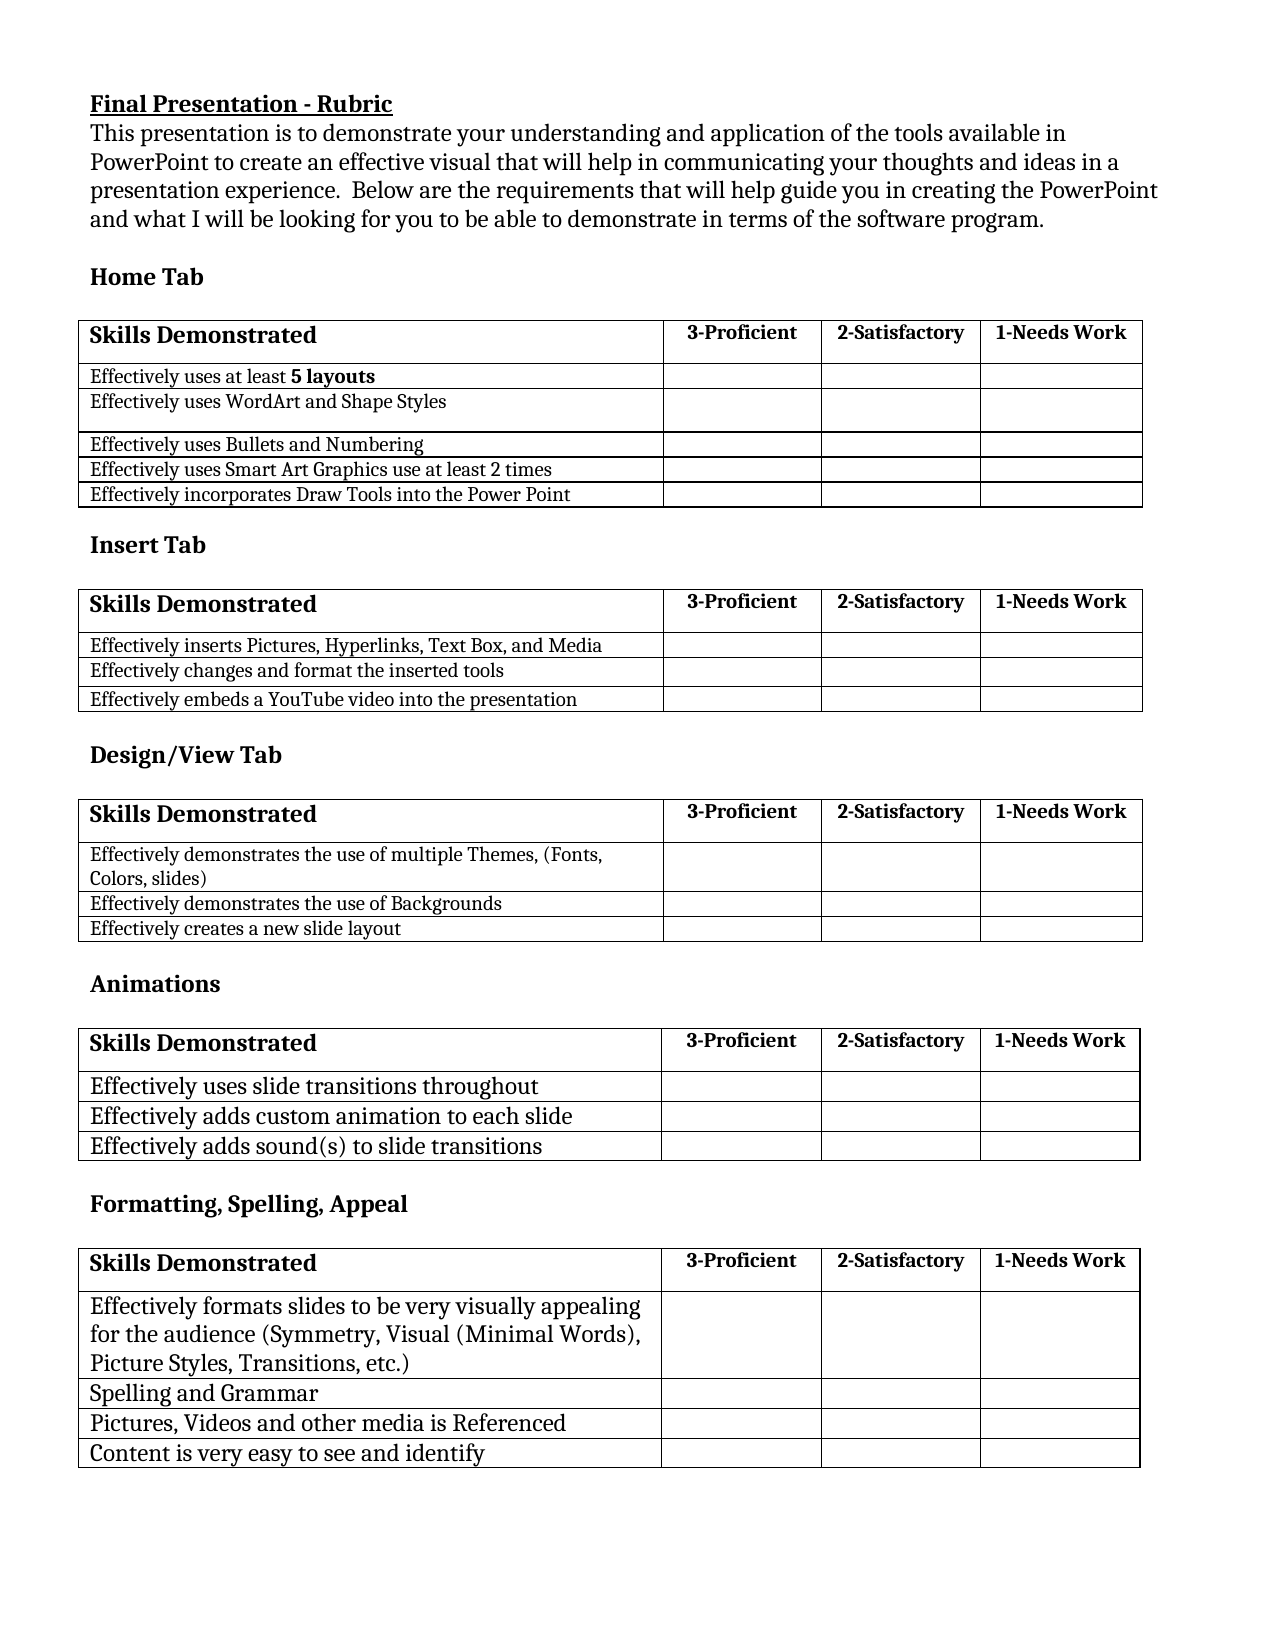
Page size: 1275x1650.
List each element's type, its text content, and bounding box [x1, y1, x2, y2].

table_cell [664, 433, 821, 456]
table_cell [981, 433, 1142, 456]
table_cell [822, 633, 980, 657]
table_cell [822, 1292, 980, 1378]
table_cell Effectively formats slides to be very visually appealing for the audience (Symmetry, Visual (Minimal Words), Picture Styles, Transitions, etc.) [79, 1292, 661, 1378]
table_cell [662, 1132, 821, 1160]
table_header 1-Needs Work [981, 321, 1142, 363]
table_cell Effectively creates a new slide layout [79, 917, 663, 941]
table_header 3-Proficient [662, 1029, 821, 1071]
table_cell [822, 1102, 980, 1131]
table_header 2-Satisfactory [822, 800, 980, 842]
table_cell [822, 1132, 980, 1160]
table_cell [664, 687, 821, 711]
table_cell [822, 658, 980, 686]
table_cell Effectively uses Smart Art Graphics use at least 2 times [79, 458, 663, 481]
table_cell [662, 1102, 821, 1131]
text Formatting, Spelling, Appeal [90, 1190, 1185, 1219]
table_cell [981, 1072, 1139, 1101]
table_cell Effectively uses at least 5 layouts [79, 364, 663, 388]
table_cell [662, 1292, 821, 1378]
table_cell [822, 1072, 980, 1101]
table_cell [822, 483, 980, 506]
table_cell Content is very easy to see and identify [79, 1439, 661, 1467]
table_cell [664, 917, 821, 941]
table_cell [822, 892, 980, 916]
table_header 2-Satisfactory [822, 590, 980, 632]
table_cell [662, 1072, 821, 1101]
table_cell Effectively inserts Pictures, Hyperlinks, Text Box, and Media [79, 633, 663, 657]
table_header 1-Needs Work [981, 590, 1142, 632]
table_cell [981, 1102, 1139, 1131]
table_cell Effectively uses Bullets and Numbering [79, 433, 663, 456]
table_header 2-Satisfactory [822, 1029, 980, 1071]
table_cell [981, 892, 1142, 916]
table_cell [981, 389, 1142, 431]
text Animations [90, 970, 1185, 999]
table_header 3-Proficient [664, 800, 821, 842]
table_cell [981, 658, 1142, 686]
table_header Skills Demonstrated [79, 321, 663, 363]
table_cell [981, 1409, 1139, 1437]
table_cell [664, 483, 821, 506]
table_cell [981, 458, 1142, 481]
table_cell [981, 483, 1142, 506]
text Home Tab [90, 262, 1185, 291]
table_cell [822, 917, 980, 941]
table_cell [662, 1379, 821, 1408]
table_header 3-Proficient [664, 321, 821, 363]
table_cell Effectively adds sound(s) to slide transitions [79, 1132, 661, 1160]
text Final Presentation - Rubric [90, 90, 1185, 119]
table_header 1-Needs Work [981, 1249, 1139, 1291]
table_header 2-Satisfactory [822, 1249, 980, 1291]
table_header Skills Demonstrated [79, 590, 663, 632]
table_header 3-Proficient [664, 590, 821, 632]
table_header Skills Demonstrated [79, 1029, 661, 1071]
table_cell Effectively changes and format the inserted tools [79, 658, 663, 686]
table_cell [981, 1379, 1139, 1408]
table_cell [822, 389, 980, 431]
table_cell Effectively incorporates Draw Tools into the Power Point [79, 483, 663, 506]
table_cell [981, 843, 1142, 891]
table_cell [664, 658, 821, 686]
table_header Skills Demonstrated [79, 1249, 661, 1291]
table_cell [822, 687, 980, 711]
table_cell Effectively uses slide transitions throughout [79, 1072, 661, 1101]
table_cell [981, 364, 1142, 388]
table_cell [664, 633, 821, 657]
table_cell Effectively demonstrates the use of Backgrounds [79, 892, 663, 916]
table_cell Effectively demonstrates the use of multiple Themes, (Fonts, Colors, slides) [79, 843, 663, 891]
table_header 2-Satisfactory [822, 321, 980, 363]
table_header Skills Demonstrated [79, 800, 663, 842]
table_cell [664, 892, 821, 916]
table_cell [662, 1439, 821, 1467]
table_cell Effectively uses WordArt and Shape Styles [79, 389, 663, 431]
table_cell [662, 1409, 821, 1437]
table_cell [822, 843, 980, 891]
table_cell Spelling and Grammar [79, 1379, 661, 1408]
table_header 3-Proficient [662, 1249, 821, 1291]
text Design/View Tab [90, 741, 1185, 770]
table_header 1-Needs Work [981, 1029, 1139, 1071]
table_cell [981, 1292, 1139, 1378]
table_cell [822, 1409, 980, 1437]
table_cell Effectively adds custom animation to each slide [79, 1102, 661, 1131]
table_cell [981, 917, 1142, 941]
table_cell [822, 364, 980, 388]
table_cell [981, 633, 1142, 657]
text Insert Tab [90, 531, 1185, 560]
table_cell [822, 433, 980, 456]
table_cell [664, 364, 821, 388]
table_cell [664, 458, 821, 481]
table_cell Effectively embeds a YouTube video into the presentation [79, 687, 663, 711]
table_cell [981, 687, 1142, 711]
table_cell [981, 1132, 1139, 1160]
text This presentation is to demonstrate your understanding and application of the tools available in PowerPoint to create an effective visual that will help in communicating your thoughts and ideas in a presentation experience. Below are the requirements that will help guide you in creating the PowerPoint and what I will be looking for you to be able to demonstrate in terms of the software program. [90, 119, 1185, 234]
table_cell [664, 843, 821, 891]
table_cell [822, 1439, 980, 1467]
table_cell [981, 1439, 1139, 1467]
table_cell [822, 458, 980, 481]
table_cell [822, 1379, 980, 1408]
table_cell Pictures, Videos and other media is Referenced [79, 1409, 661, 1437]
table_header 1-Needs Work [981, 800, 1142, 842]
table_cell [664, 389, 821, 431]
